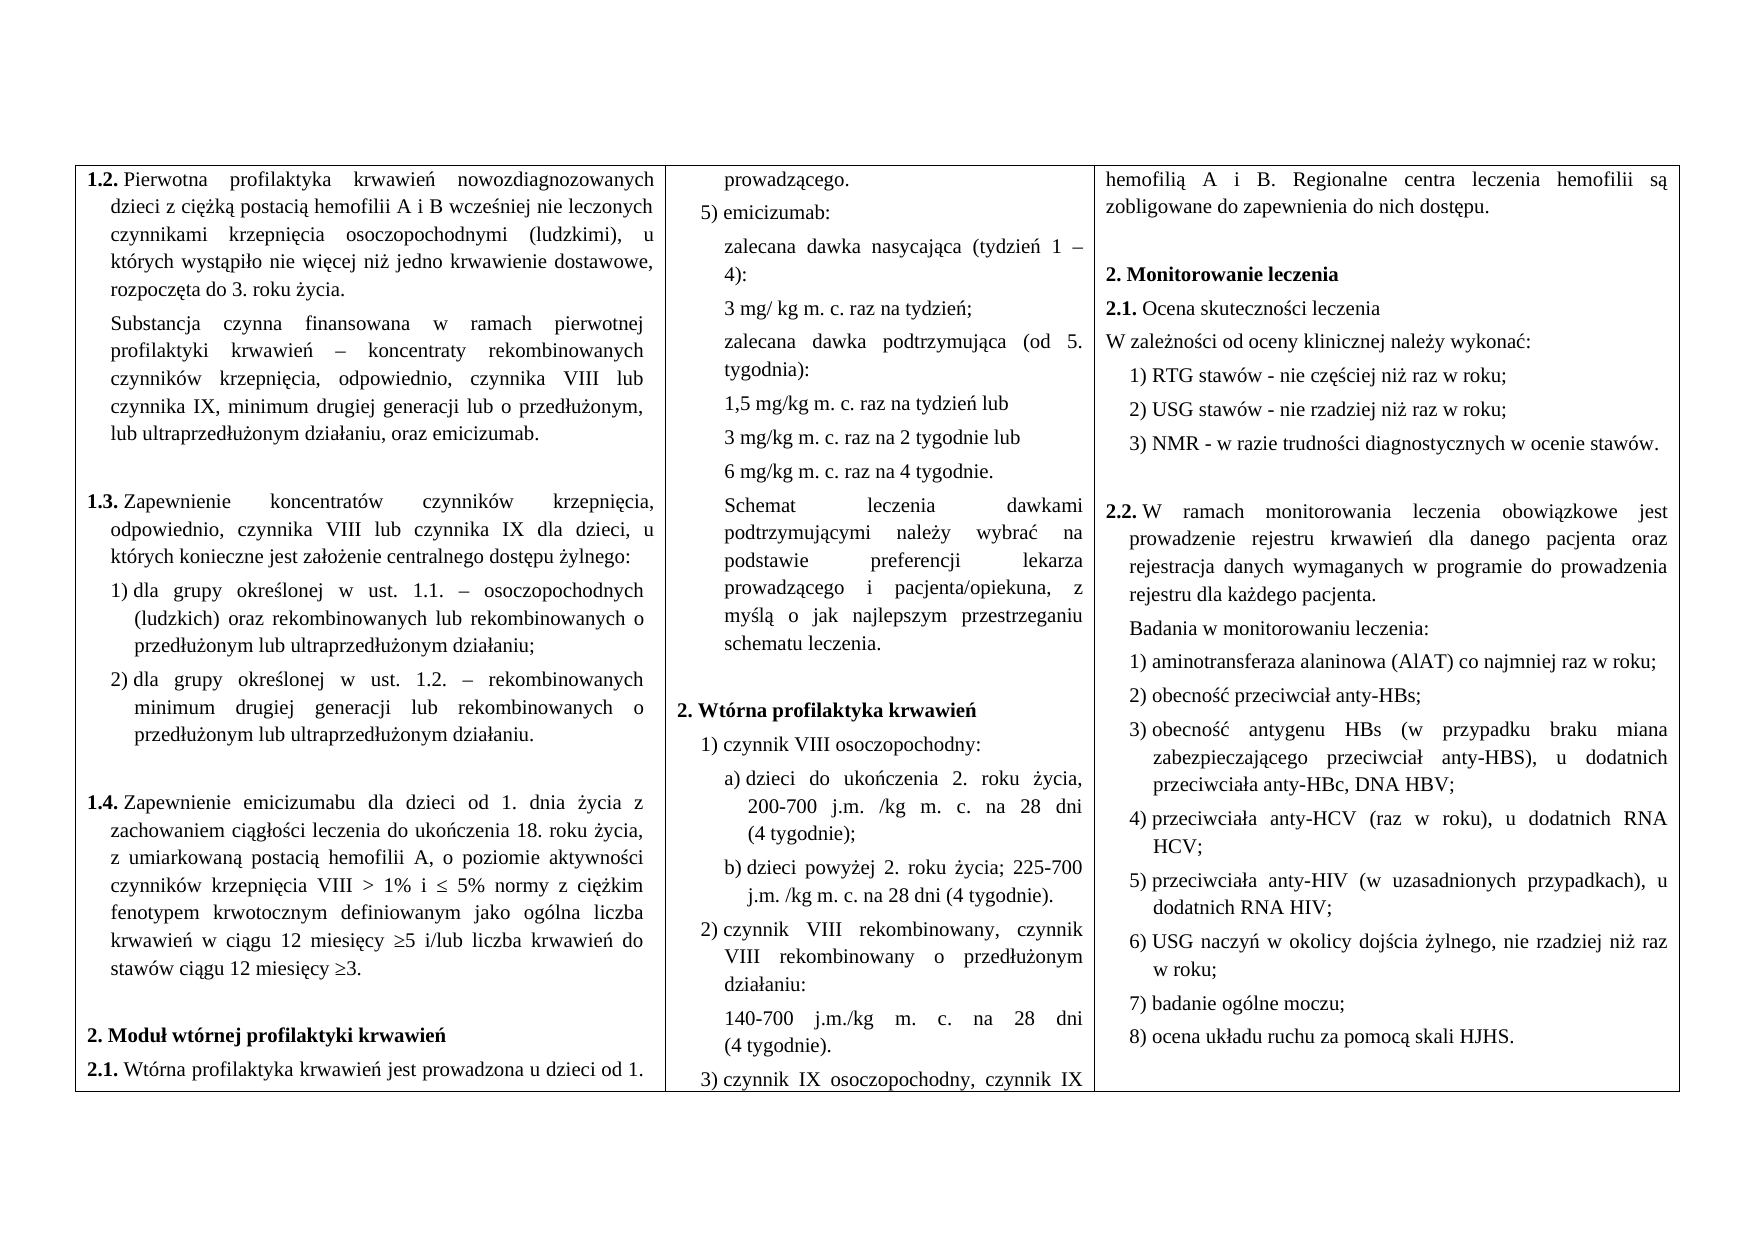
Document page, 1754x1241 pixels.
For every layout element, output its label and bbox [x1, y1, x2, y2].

table_cell [1095, 166, 1679, 1091]
table_cell [76, 166, 665, 1091]
table_cell [666, 166, 1094, 1091]
